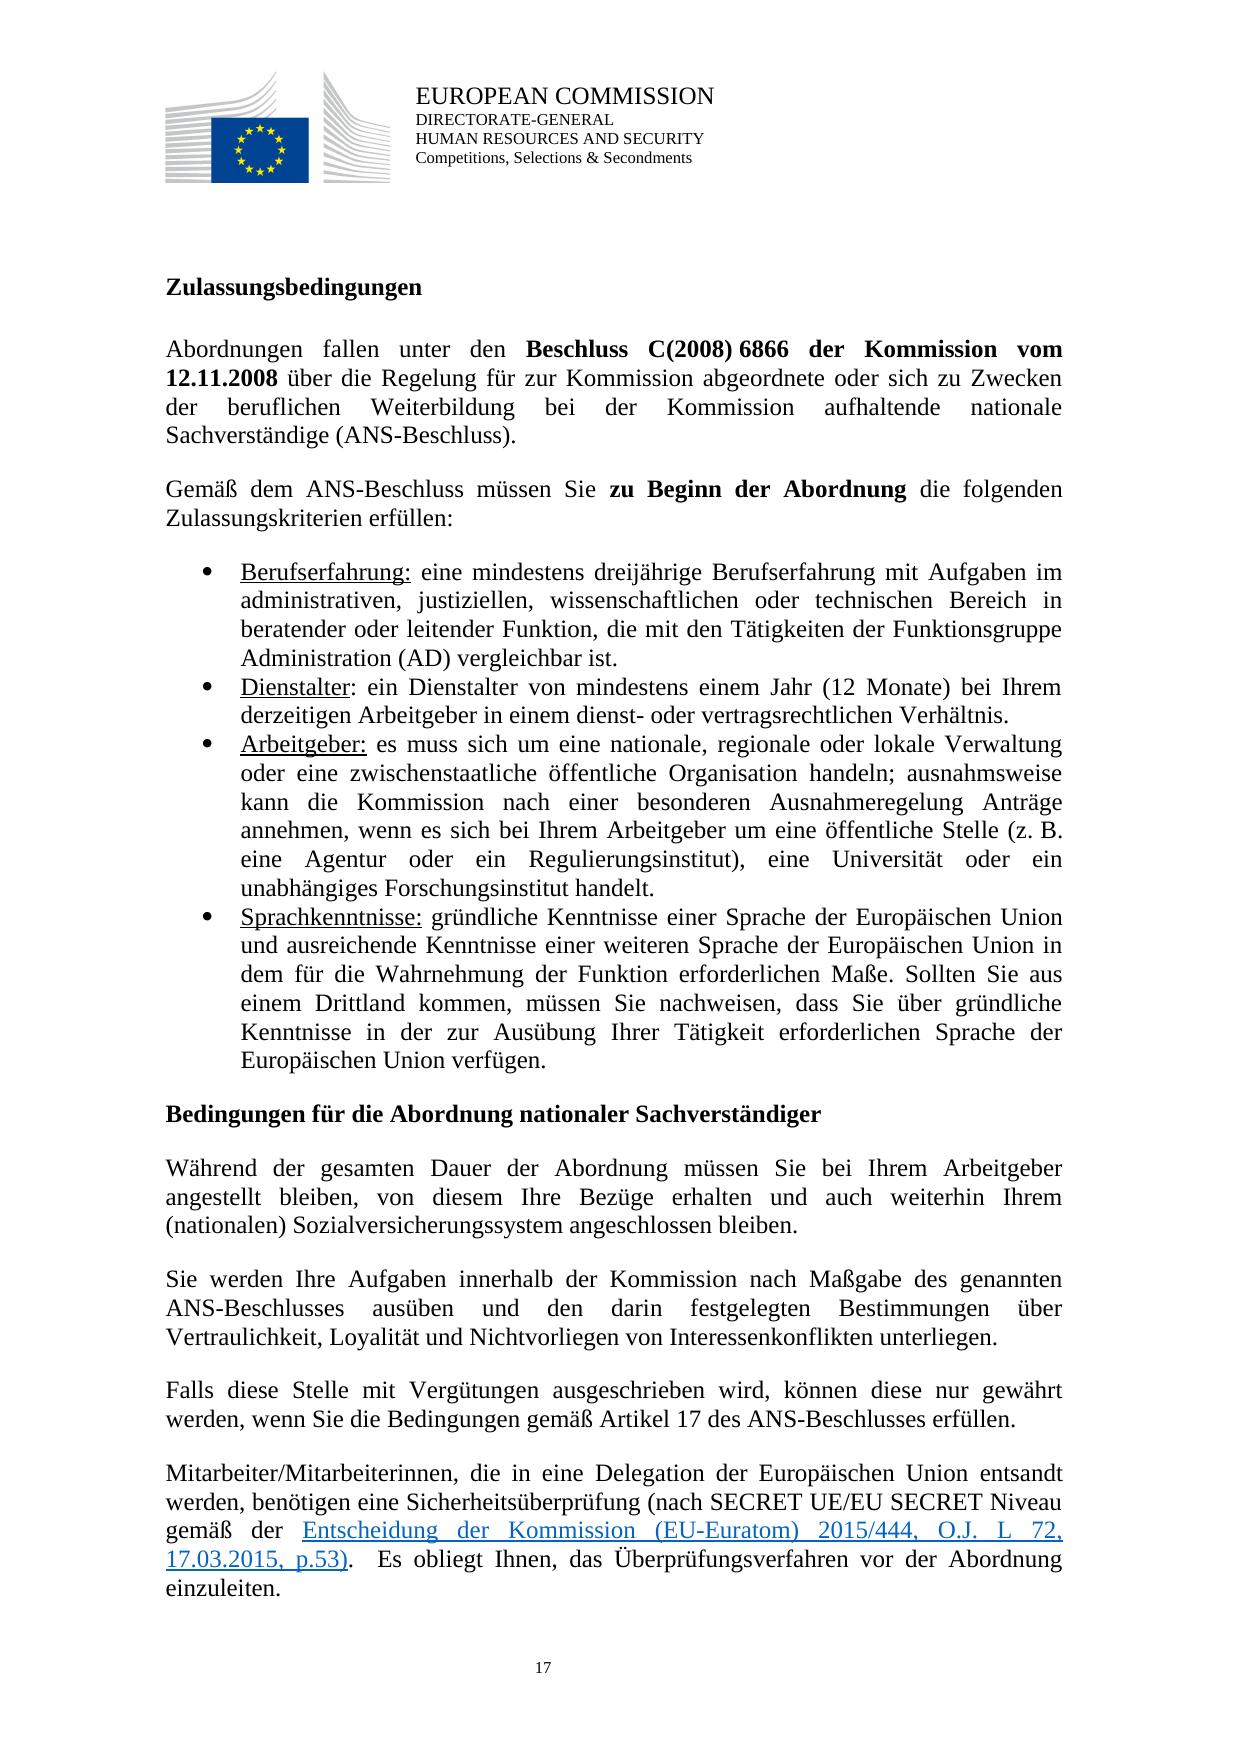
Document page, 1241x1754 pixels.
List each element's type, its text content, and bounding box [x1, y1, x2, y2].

text Sie werden Ihre Aufgaben innerhalb der Kommission nach Maßgabe des genannten ANS-Beschlusses ausüben und den darin festgelegten Bestimmungen über Vertraulichkeit, Loyalität und Nichtvorliegen von Interessenkonflikten unterliegen. [165, 1264, 1063, 1350]
list Bedingungen für die Abordnung nationaler Sachverständiger [165, 1099, 1063, 1128]
text Mitarbeiter/Mitarbeiterinnen, die in eine Delegation der Europäischen Union entsandt werden, benötigen eine Sicherheitsüberprüfung (nach SECRET UE/EU SECRET Niveau gemäß der Entscheidung der Kommission (EU-Euratom) 2015/444, O.J. L 72, 17.03.2015, p.53). Es obliegt Ihnen, das Überprüfungsverfahren vor der Abordnung einzuleiten. [165, 1458, 1063, 1602]
list Dienstalter: ein Dienstalter von mindestens einem Jahr (12 Monate) bei Ihrem derzeitigen Arbeitgeber in einem dienst- oder vertragsrechtlichen Verhältnis. [203, 672, 1063, 729]
text Abordnungen fallen unter den Beschluss C(2008) 6866 der Kommission vom 12.11.2008 über die Regelung für zur Kommission abgeordnete oder sich zu Zwecken der beruflichen Weiterbildung bei der Kommission aufhaltende nationale Sachverständige (ANS-Beschluss). [165, 334, 1063, 449]
text Während der gesamten Dauer der Abordnung müssen Sie bei Ihrem Arbeitgeber angestellt bleiben, von diesem Ihre Bezüge erhalten und auch weiterhin Ihrem (nationalen) Sozialversicherungssystem angeschlossen bleiben. [165, 1153, 1063, 1239]
list Berufserfahrung: eine mindestens dreijährige Berufserfahrung mit Aufgaben im administrativen, justiziellen, wissenschaftlichen oder technischen Bereich in beratender oder leitender Funktion, die mit den Tätigkeiten der Funktionsgruppe Administration (AD) vergleichbar ist. [203, 557, 1063, 672]
text Falls diese Stelle mit Vergütungen ausgeschrieben wird, können diese nur gewährt werden, wenn Sie die Bedingungen gemäß Artikel 17 des ANS-Beschlusses erfüllen. [165, 1375, 1063, 1433]
list Arbeitgeber: es muss sich um eine nationale, regionale oder lokale Verwaltung oder eine zwischenstaatliche öffentliche Organisation handeln; ausnahmsweise kann die Kommission nach einer besonderen Ausnahmeregelung Anträge annehmen, wenn es sich bei Ihrem Arbeitgeber um eine öffentliche Stelle (z. B. eine Agentur oder ein Regulierungsinstitut), eine Universität oder ein unabhängiges Forschungsinstitut handelt. [203, 729, 1063, 902]
list Sprachkenntnisse: gründliche Kenntnisse einer Sprache der Europäischen Union und ausreichende Kenntnisse einer weiteren Sprache der Europäischen Union in dem für die Wahrnehmung der Funktion erforderlichen Maße. Sollten Sie aus einem Drittland kommen, müssen Sie nachweisen, dass Sie über gründliche Kenntnisse in der zur Ausübung Ihrer Tätigkeit erforderlichen Sprache der Europäischen Union verfügen. [203, 902, 1063, 1074]
picture [165, 71, 391, 183]
text Zulassungsbedingungen [165, 272, 1063, 301]
text Gemäß dem ANS-Beschluss müssen Sie zu Beginn der Abordnung die folgenden Zulassungskriterien erfüllen: [165, 474, 1063, 532]
